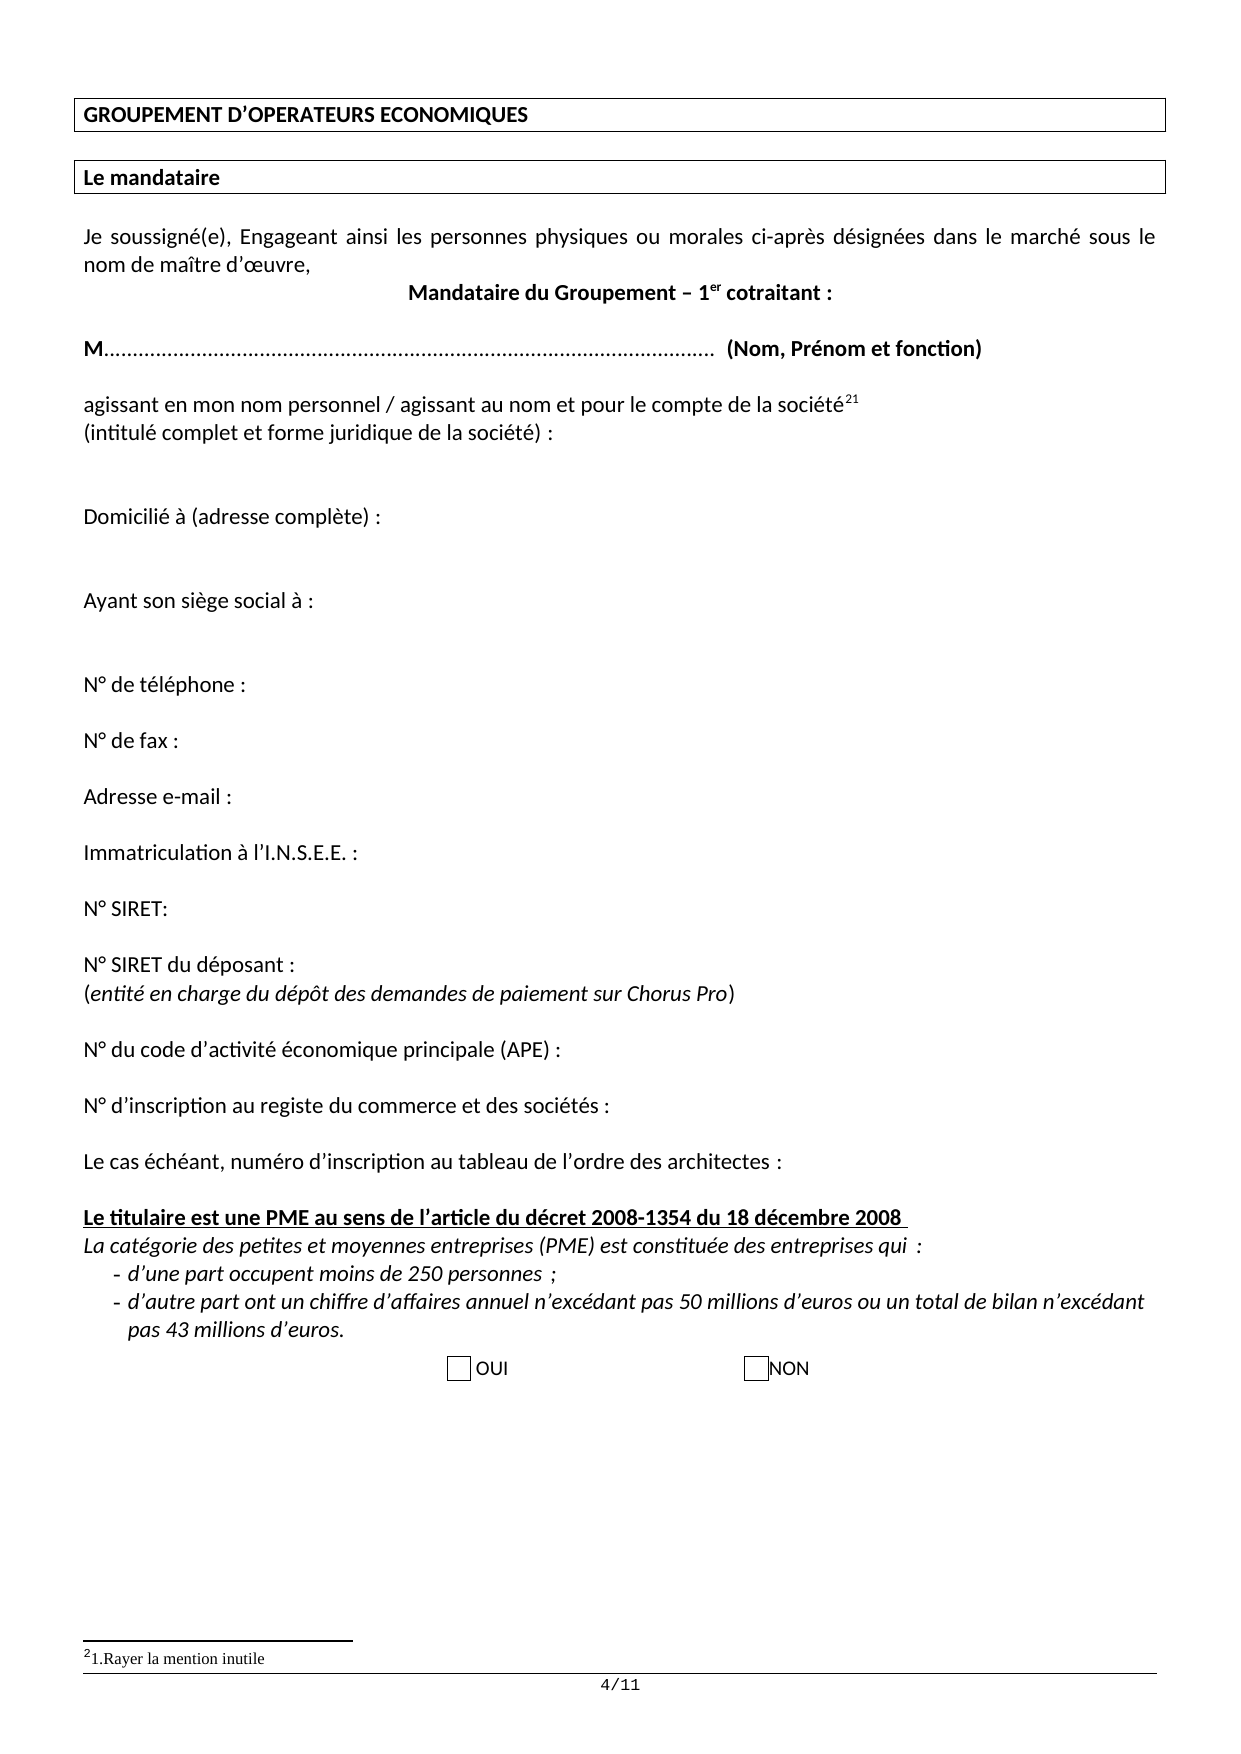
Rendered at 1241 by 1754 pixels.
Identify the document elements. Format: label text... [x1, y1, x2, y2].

text Le titulaire est une PME au sens de l’article du décret 2008-1354 du 18 décembre 2008 [83, 1203, 1157, 1231]
text N° de téléphone : [83, 670, 1157, 698]
text N° d’inscription au registe du commerce et des sociétés : [83, 1091, 1157, 1119]
list d’autre part ont un chiffre d’affaires annuel n’excédant pas 50 millions d’euros ou un total de bilan n’excédant pas 43 millions d’euros. [113, 1287, 1157, 1343]
text (entité en charge du dépôt des demandes de paiement sur Chorus Pro) [83, 979, 1157, 1007]
text Immatriculation à l’I.N.S.E.E. : [83, 838, 1157, 867]
text N° du code d’activité économique principale (APE) : [83, 1035, 1157, 1063]
text Ayant son siège social à : [83, 586, 1157, 614]
text Domicilié à (adresse complète) : [83, 502, 1157, 530]
text Mandataire du Groupement – 1er cotraitant : [83, 278, 1157, 306]
text Adresse e-mail : [83, 782, 1157, 811]
list d’une part occupent moins de 250 personnes ; [113, 1259, 1157, 1287]
text M.......................................................................................................... (Nom, Prénom et fonction) [83, 334, 1157, 362]
text N° SIRET du déposant : [83, 951, 1157, 979]
text Le cas échéant, numéro d’inscription au tableau de l’ordre des architectes : [83, 1147, 1157, 1175]
text agissant en mon nom personnel / agissant au nom et pour le compte de la société1 [83, 390, 1157, 418]
text N° SIRET: [83, 894, 1157, 923]
text La catégorie des petites et moyennes entreprises (PME) est constituée des entreprises qui : [83, 1231, 1157, 1259]
text Je soussigné(e), Engageant ainsi les personnes physiques ou morales ci-après désignées dans le marché sous le nom de maître d’œuvre, [83, 222, 1157, 278]
text OUI NON [98, 1355, 1157, 1381]
text (intitulé complet et forme juridique de la société) : [83, 418, 1157, 446]
text N° de fax : [83, 726, 1157, 754]
text Le mandataire [75, 161, 1165, 193]
text GROUPEMENT D’OPERATEURS ECONOMIQUES [75, 99, 1165, 131]
